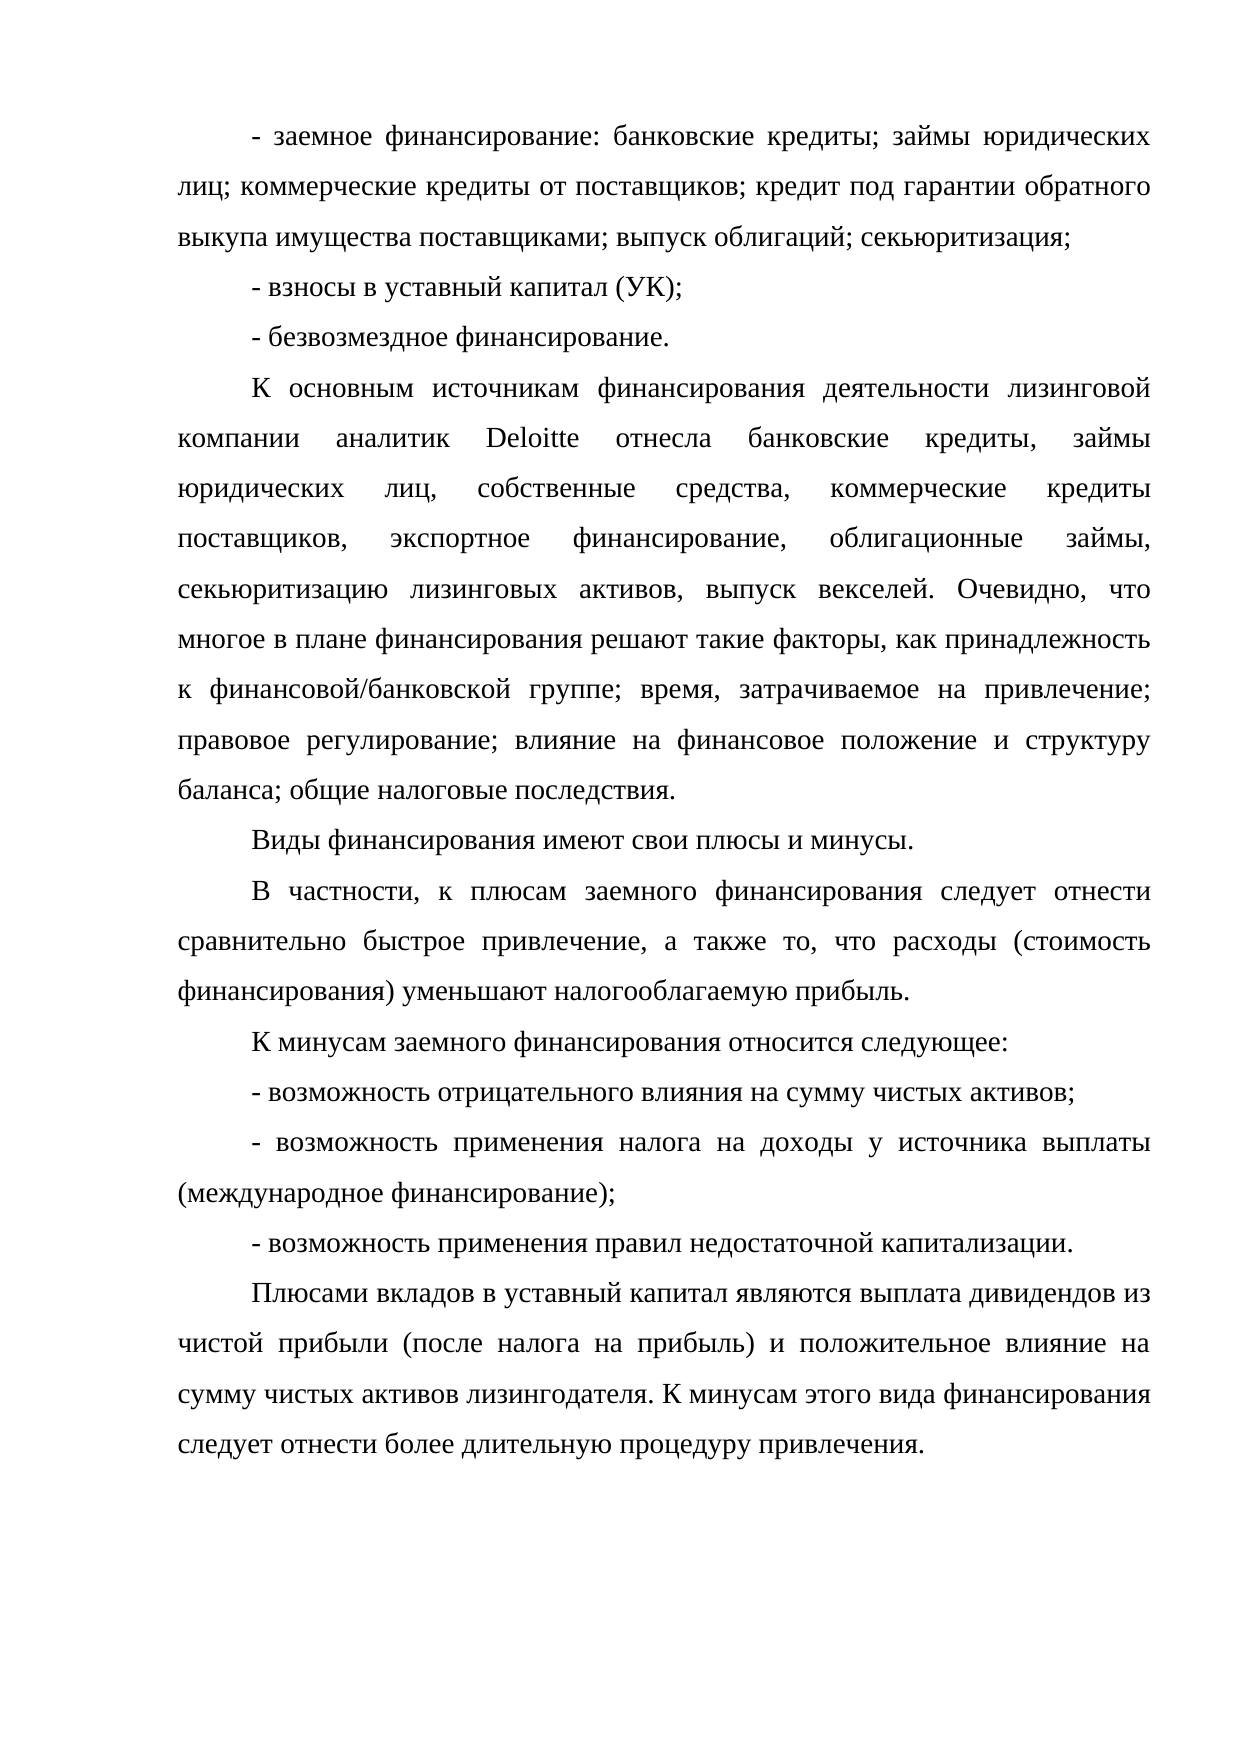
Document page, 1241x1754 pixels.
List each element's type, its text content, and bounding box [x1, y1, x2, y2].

text - взносы в уставный капитал (УК); [177, 269, 1152, 303]
text - безвозмездное финансирование. [177, 319, 1152, 353]
text К основным источникам финансирования деятельности лизинговой компании аналитик Deloitte отнесла банковские кредиты, займы юридических лиц, собственные средства, коммерческие кредиты поставщиков, экспортное финансирование, облигационные займы, секьюритизацию лизинговых активов, выпуск векселей. Очевидно, что многое в плане финансирования решают такие факторы, как принадлежность к финансовой/банковской группе; время, затрачиваемое на привлечение; правовое регулирование; влияние на финансовое положение и структуру баланса; общие налоговые последствия. [177, 370, 1152, 806]
text Плюсами вкладов в уставный капитал являются выплата дивидендов из чистой прибыли (после налога на прибыль) и положительное влияние на сумму чистых активов лизингодателя. К минусам этого вида финансирования следует отнести более длительную процедуру привлечения. [177, 1275, 1152, 1460]
text Виды финансирования имеют свои плюсы и минусы. [177, 822, 1152, 856]
text - заемное финансирование: банковские кредиты; займы юридических лиц; коммерческие кредиты от поставщиков; кредит под гарантии обратного выкупа имущества поставщиками; выпуск облигаций; секьюритизация; [177, 118, 1152, 252]
text - возможность применения налога на доходы у источника выплаты (международное финансирование); [177, 1124, 1152, 1208]
text В частности, к плюсам заемного финансирования следует отнести сравнительно быстрое привлечение, а также то, что расходы (стоимость финансирования) уменьшают налогооблагаемую прибыль. [177, 873, 1152, 1007]
text К минусам заемного финансирования относится следующее: [177, 1024, 1152, 1057]
text - возможность отрицательного влияния на сумму чистых активов; [177, 1074, 1152, 1108]
text - возможность применения правил недостаточной капитализации. [177, 1225, 1152, 1258]
